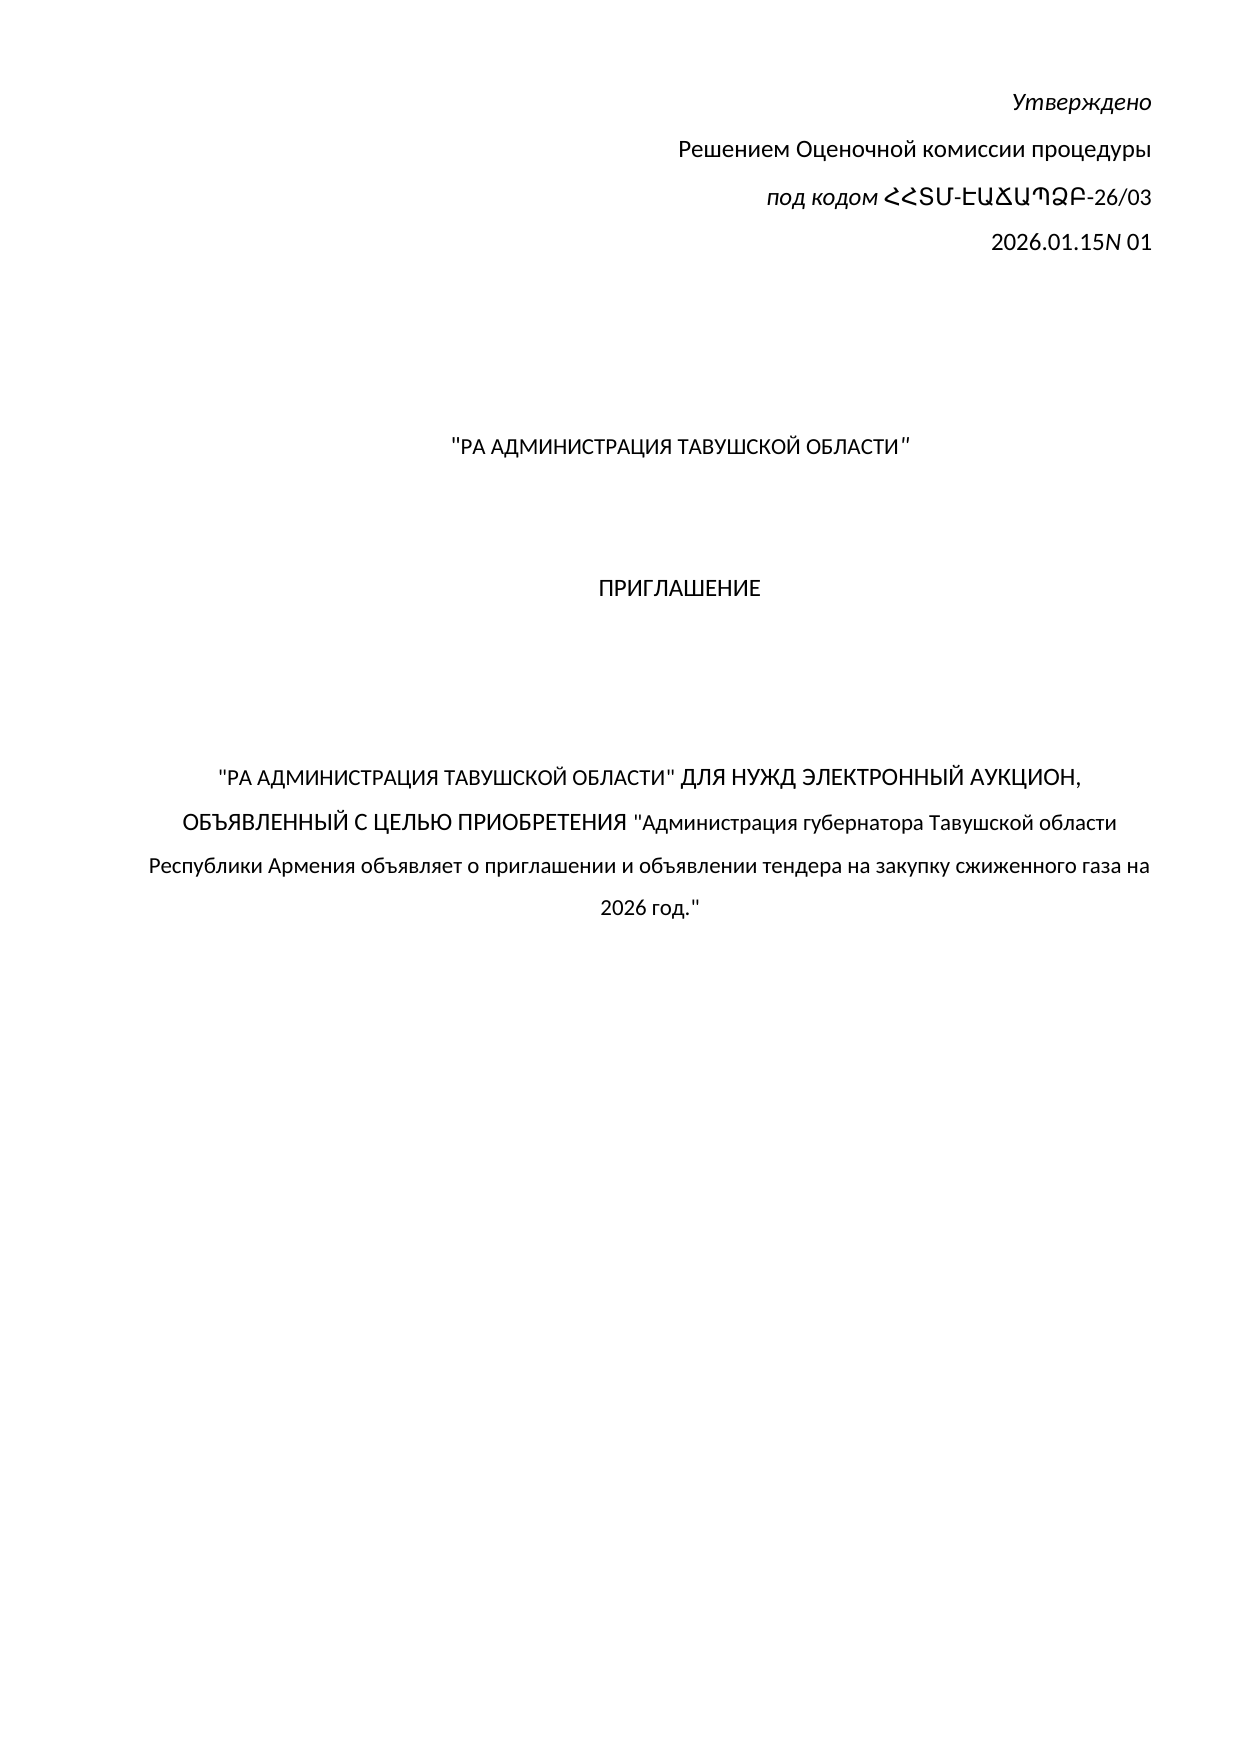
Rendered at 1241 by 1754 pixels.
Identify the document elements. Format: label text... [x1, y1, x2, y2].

text ПРИГЛАШЕНИЕ [148, 572, 1152, 603]
text под кодом ՀՀՏՄ-ԷԱՃԱՊՁԲ-26/03 2026.01.15 N 01 [148, 181, 1152, 257]
text "РА АДМИНИСТРАЦИЯ ТАВУШСКОЙ ОБЛАСТИ" [148, 431, 1152, 461]
text Решением Оценочной комиссии процедуры [148, 134, 1152, 164]
text ОБЪЯВЛЕННЫЙ С ЦЕЛЬЮ ПРИОБРЕТЕНИЯ "Администрация губернатора Тавушской области Республики Армения объявляет о приглашении и объявлении тендера на закупку сжиженного газа на 2026 год." [148, 807, 1152, 921]
text Утверждено [148, 86, 1152, 117]
text "РА АДМИНИСТРАЦИЯ ТАВУШСКОЙ ОБЛАСТИ" ДЛЯ НУЖД ЭЛЕКТРОННЫЙ АУКЦИОН, [148, 761, 1152, 791]
